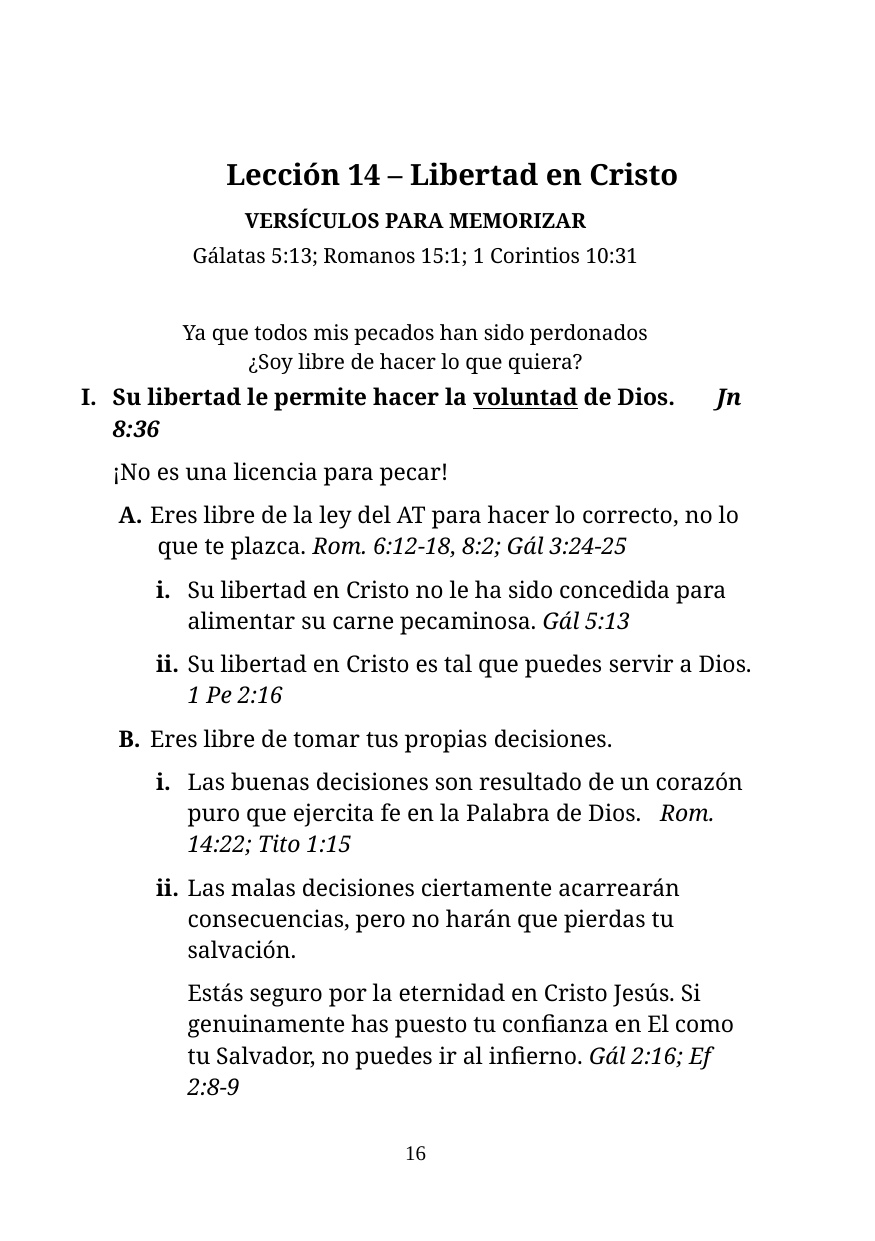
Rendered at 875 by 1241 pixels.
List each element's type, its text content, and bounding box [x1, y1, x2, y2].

list Las malas decisiones ciertamente acarrearán consecuencias, pero no harán que pierdas tu salvación. [150, 871, 756, 965]
text Gálatas 5:13; Romanos 15:1; 1 Corintios 10:31 [75, 241, 756, 269]
title Lección 14 – Libertad en Cristo [75, 154, 756, 194]
list Su libertad en Cristo no le ha sido concedida para alimentar su carne pecaminosa. Gál 5:13 [150, 573, 756, 636]
list Eres libre de tomar tus propias decisiones. [112, 722, 756, 754]
list Las buenas decisiones son resultado de un corazón puro que ejercita fe en la Palabra de Dios. Rom. 14:22; Tito 1:15 [150, 766, 756, 859]
list ¡No es una licencia para pecar! [112, 456, 756, 487]
list Su libertad le permite hacer la voluntad de Dios. Jn 8:36 [75, 381, 756, 444]
list Estás seguro por la eternidad en Cristo Jesús. Si genuinamente has puesto tu confianza en El como tu Salvador, no puedes ir al infierno. Gál 2:16; Ef 2:8-9 [187, 977, 756, 1102]
list Su libertad en Cristo es tal que puedes servir a Dios. 1 Pe 2:16 [150, 648, 756, 711]
text Ya que todos mis pecados han sido perdonados ¿Soy libre de hacer lo que quiera? [75, 318, 756, 375]
list Eres libre de la ley del AT para hacer lo correcto, no lo que te plazca. Rom. 6:12-18, 8:2; Gál 3:24-25 [112, 499, 756, 562]
text VERSÍCULOS PARA MEMORIZAR [75, 206, 756, 235]
